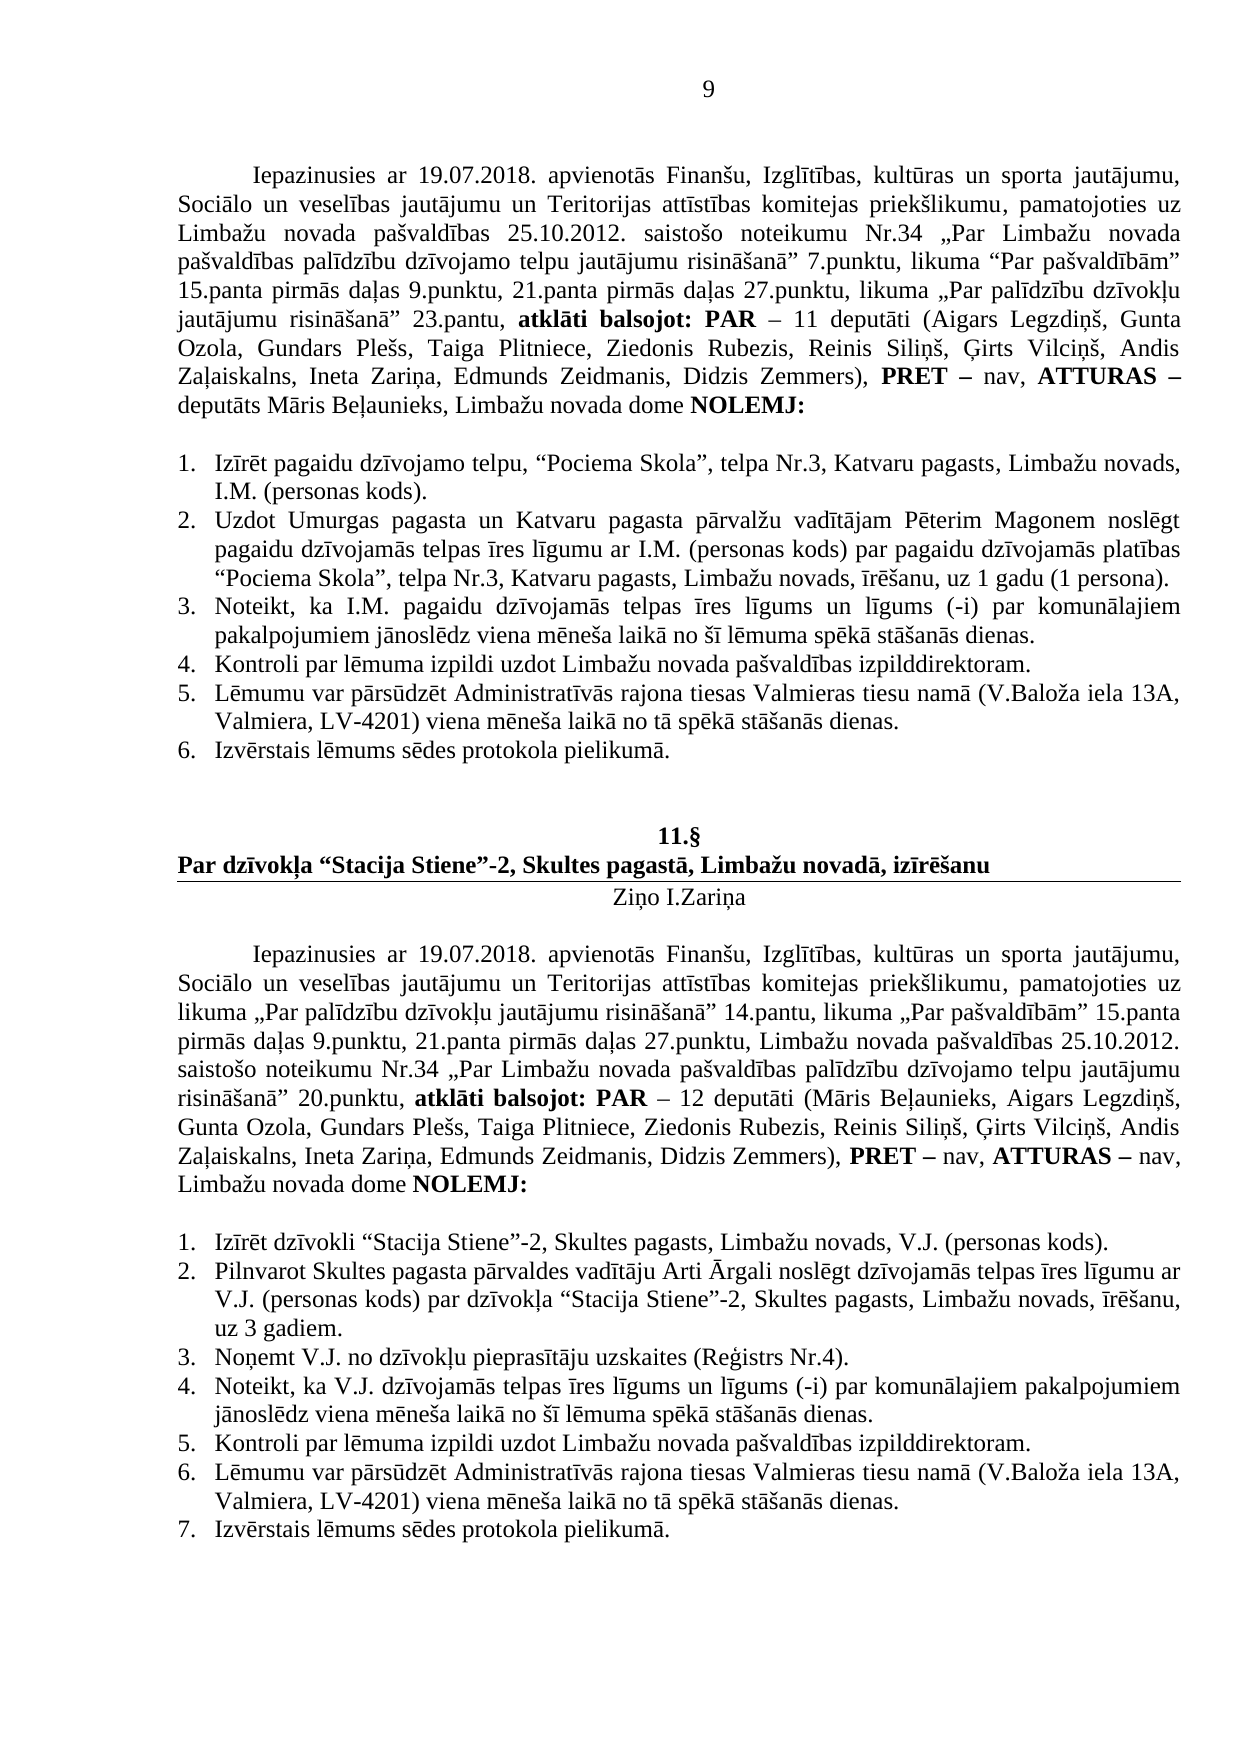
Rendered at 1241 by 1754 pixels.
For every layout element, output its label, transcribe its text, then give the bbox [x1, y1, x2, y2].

list Lēmumu var pārsūdzēt Administratīvās rajona tiesas Valmieras tiesu namā (V.Baloža iela 13A, Valmiera, LV-4201) viena mēneša laikā no tā spēkā stāšanās dienas. [177, 678, 1181, 735]
list Kontroli par lēmuma izpildi uzdot Limbažu novada pašvaldības izpilddirektoram. [177, 1428, 1181, 1457]
list Noteikt, ka I.M. pagaidu dzīvojamās telpas īres līgums un līgums (-i) par komunālajiem pakalpojumiem jānoslēdz viena mēneša laikā no šī lēmuma spēkā stāšanās dienas. [177, 591, 1181, 649]
list Izvērstais lēmums sēdes protokola pielikumā. [177, 1514, 1181, 1543]
list Kontroli par lēmuma izpildi uzdot Limbažu novada pašvaldības izpilddirektoram. [177, 649, 1181, 678]
text Par dzīvokļa “Stacija Stiene”-2, Skultes pagastā, Limbažu novadā, izīrēšanu [177, 850, 1181, 881]
list Izvērstais lēmums sēdes protokola pielikumā. [177, 735, 1181, 764]
list Izīrēt dzīvokli “Stacija Stiene”-2, Skultes pagasts, Limbažu novads, V.J. (personas kods). [177, 1227, 1181, 1256]
list Izīrēt pagaidu dzīvojamo telpu, “Pociema Skola”, telpa Nr.3, Katvaru pagasts, Limbažu novads, I.M. (personas kods). [177, 448, 1181, 505]
list Noņemt V.J. no dzīvokļu pieprasītāju uzskaites (Reģistrs Nr.4). [177, 1342, 1181, 1371]
list Noteikt, ka V.J. dzīvojamās telpas īres līgums un līgums (-i) par komunālajiem pakalpojumiem jānoslēdz viena mēneša laikā no šī lēmuma spēkā stāšanās dienas. [177, 1371, 1181, 1428]
text Iepazinusies ar 19.07.2018. apvienotās Finanšu, Izglītības, kultūras un sporta jautājumu, Sociālo un veselības jautājumu un Teritorijas attīstības komitejas priekšlikumu, pamatojoties uz likuma „Par palīdzību dzīvokļu jautājumu risināšanā” 14.pantu, likuma „Par pašvaldībām” 15.panta pirmās daļas 9.punktu, 21.panta pirmās daļas 27.punktu, Limbažu novada pašvaldības 25.10.2012. saistošo noteikumu Nr.34 „Par Limbažu novada pašvaldības palīdzību dzīvojamo telpu jautājumu risināšanā” 20.punktu, atklāti balsojot: PAR – 12 deputāti (Māris Beļaunieks, Aigars Legzdiņš, Gunta Ozola, Gundars Plešs, Taiga Plitniece, Ziedonis Rubezis, Reinis Siliņš, Ģirts Vilciņš, Andis Zaļaiskalns, Ineta Zariņa, Edmunds Zeidmanis, Didzis Zemmers), PRET – nav, ATTURAS – nav, Limbažu novada dome NOLEMJ: [177, 939, 1181, 1198]
list Uzdot Umurgas pagasta un Katvaru pagasta pārvalžu vadītājam Pēterim Magonem noslēgt pagaidu dzīvojamās telpas īres līgumu ar I.M. (personas kods) par pagaidu dzīvojamās platības “Pociema Skola”, telpa Nr.3, Katvaru pagasts, Limbažu novads, īrēšanu, uz 1 gadu (1 persona). [177, 505, 1181, 591]
list Lēmumu var pārsūdzēt Administratīvās rajona tiesas Valmieras tiesu namā (V.Baloža iela 13A, Valmiera, LV-4201) viena mēneša laikā no tā spēkā stāšanās dienas. [177, 1457, 1181, 1514]
list Pilnvarot Skultes pagasta pārvaldes vadītāju Arti Ārgali noslēgt dzīvojamās telpas īres līgumu ar V.J. (personas kods) par dzīvokļa “Stacija Stiene”-2, Skultes pagasts, Limbažu novads, īrēšanu, uz 3 gadiem. [177, 1256, 1181, 1342]
text Ziņo I.Zariņa [177, 882, 1181, 911]
text 11.§ [177, 821, 1181, 850]
text Iepazinusies ar 19.07.2018. apvienotās Finanšu, Izglītības, kultūras un sporta jautājumu, Sociālo un veselības jautājumu un Teritorijas attīstības komitejas priekšlikumu, pamatojoties uz Limbažu novada pašvaldības 25.10.2012. saistošo noteikumu Nr.34 „Par Limbažu novada pašvaldības palīdzību dzīvojamo telpu jautājumu risināšanā” 7.punktu, likuma “Par pašvaldībām” 15.panta pirmās daļas 9.punktu, 21.panta pirmās daļas 27.punktu, likuma „Par palīdzību dzīvokļu jautājumu risināšanā” 23.pantu, atklāti balsojot: PAR – 11 deputāti (Aigars Legzdiņš, Gunta Ozola, Gundars Plešs, Taiga Plitniece, Ziedonis Rubezis, Reinis Siliņš, Ģirts Vilciņš, Andis Zaļaiskalns, Ineta Zariņa, Edmunds Zeidmanis, Didzis Zemmers), PRET – nav, ATTURAS – deputāts Māris Beļaunieks, Limbažu novada dome NOLEMJ: [177, 160, 1181, 419]
